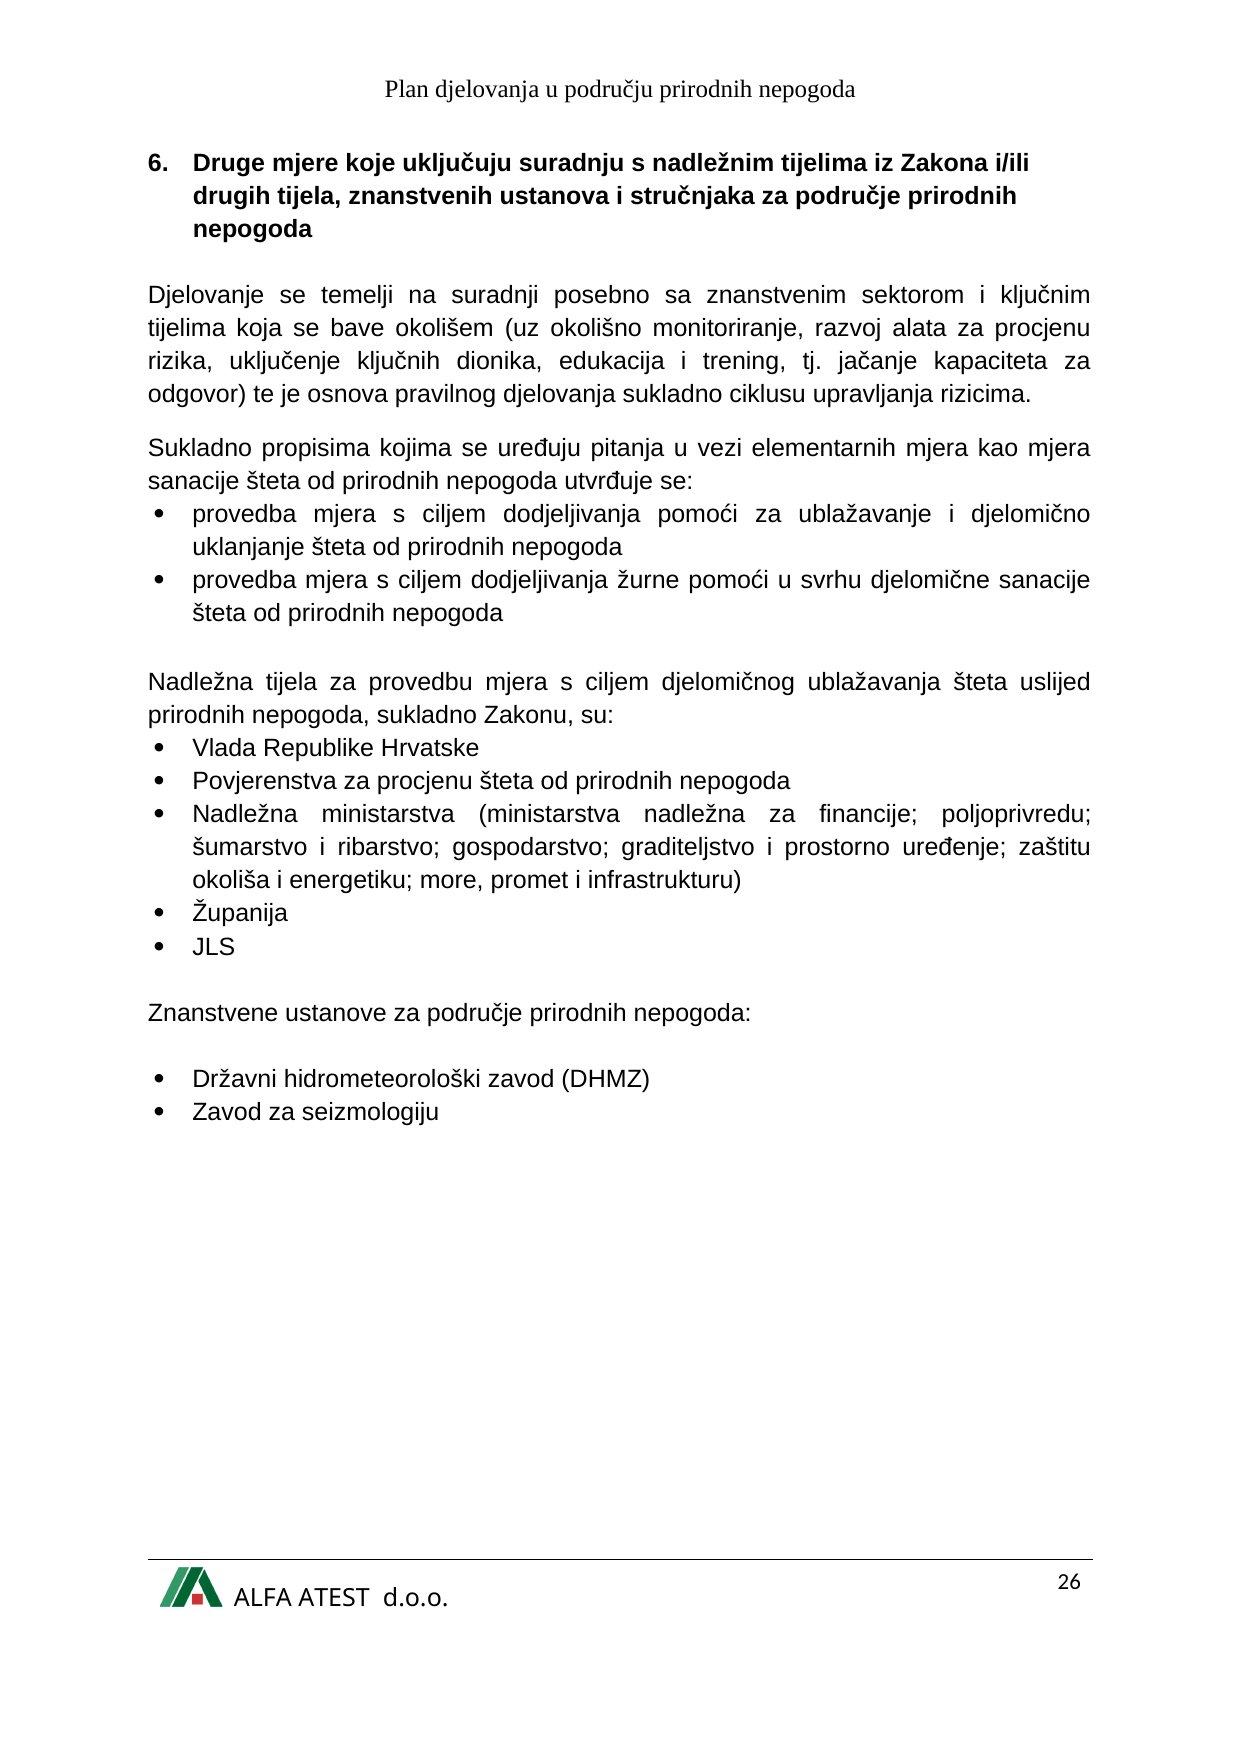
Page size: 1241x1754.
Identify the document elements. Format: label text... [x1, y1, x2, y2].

list Povjerenstva za procjenu šteta od prirodnih nepogoda [154, 766, 1092, 795]
list Vlada Republike Hrvatske [154, 733, 1092, 762]
list Nadležna ministarstva (ministarstva nadležna za financije; poljoprivredu; šumarstvo i ribarstvo; gospodarstvo; graditeljstvo i prostorno uređenje; zaštitu okoliša i energetiku; more, promet i infrastrukturu) [154, 799, 1092, 894]
list Zavod za seizmologiju [154, 1097, 1092, 1126]
text Znanstvene ustanove za područje prirodnih nepogoda: [148, 998, 1092, 1026]
list provedba mjera s ciljem dodjeljivanja pomoći za ublažavanje i djelomično uklanjanje šteta od prirodnih nepogoda [154, 499, 1092, 561]
text Sukladno propisima kojima se uređuju pitanja u vezi elementarnih mjera kao mjera sanacije šteta od prirodnih nepogoda utvrđuje se: [148, 433, 1092, 494]
list provedba mjera s ciljem dodjeljivanja žurne pomoći u svrhu djelomične sanacije šteta od prirodnih nepogoda [154, 565, 1092, 627]
text Nadležna tijela za provedbu mjera s ciljem djelomičnog ublažavanja šteta uslijed prirodnih nepogoda, sukladno Zakonu, su: [148, 667, 1092, 729]
list Državni hidrometeorološki zavod (DHMZ) [154, 1064, 1092, 1092]
subtitle Druge mjere koje uključuju suradnju s nadležnim tijelima iz Zakona i/ili drugih tijela, znanstvenih ustanova i stručnjaka za područje prirodnih nepogoda [148, 148, 1092, 242]
text Djelovanje se temelji na suradnji posebno sa znanstvenim sektorom i ključnim tijelima koja se bave okolišem (uz okolišno monitoriranje, razvoj alata za procjenu rizika, uključenje ključnih dionika, edukacija i trening, tj. jačanje kapaciteta za odgovor) te je osnova pravilnog djelovanja sukladno ciklusu upravljanja rizicima. [148, 280, 1092, 408]
list JLS [154, 931, 1092, 960]
list Županija [154, 898, 1092, 927]
picture [159, 1567, 223, 1607]
